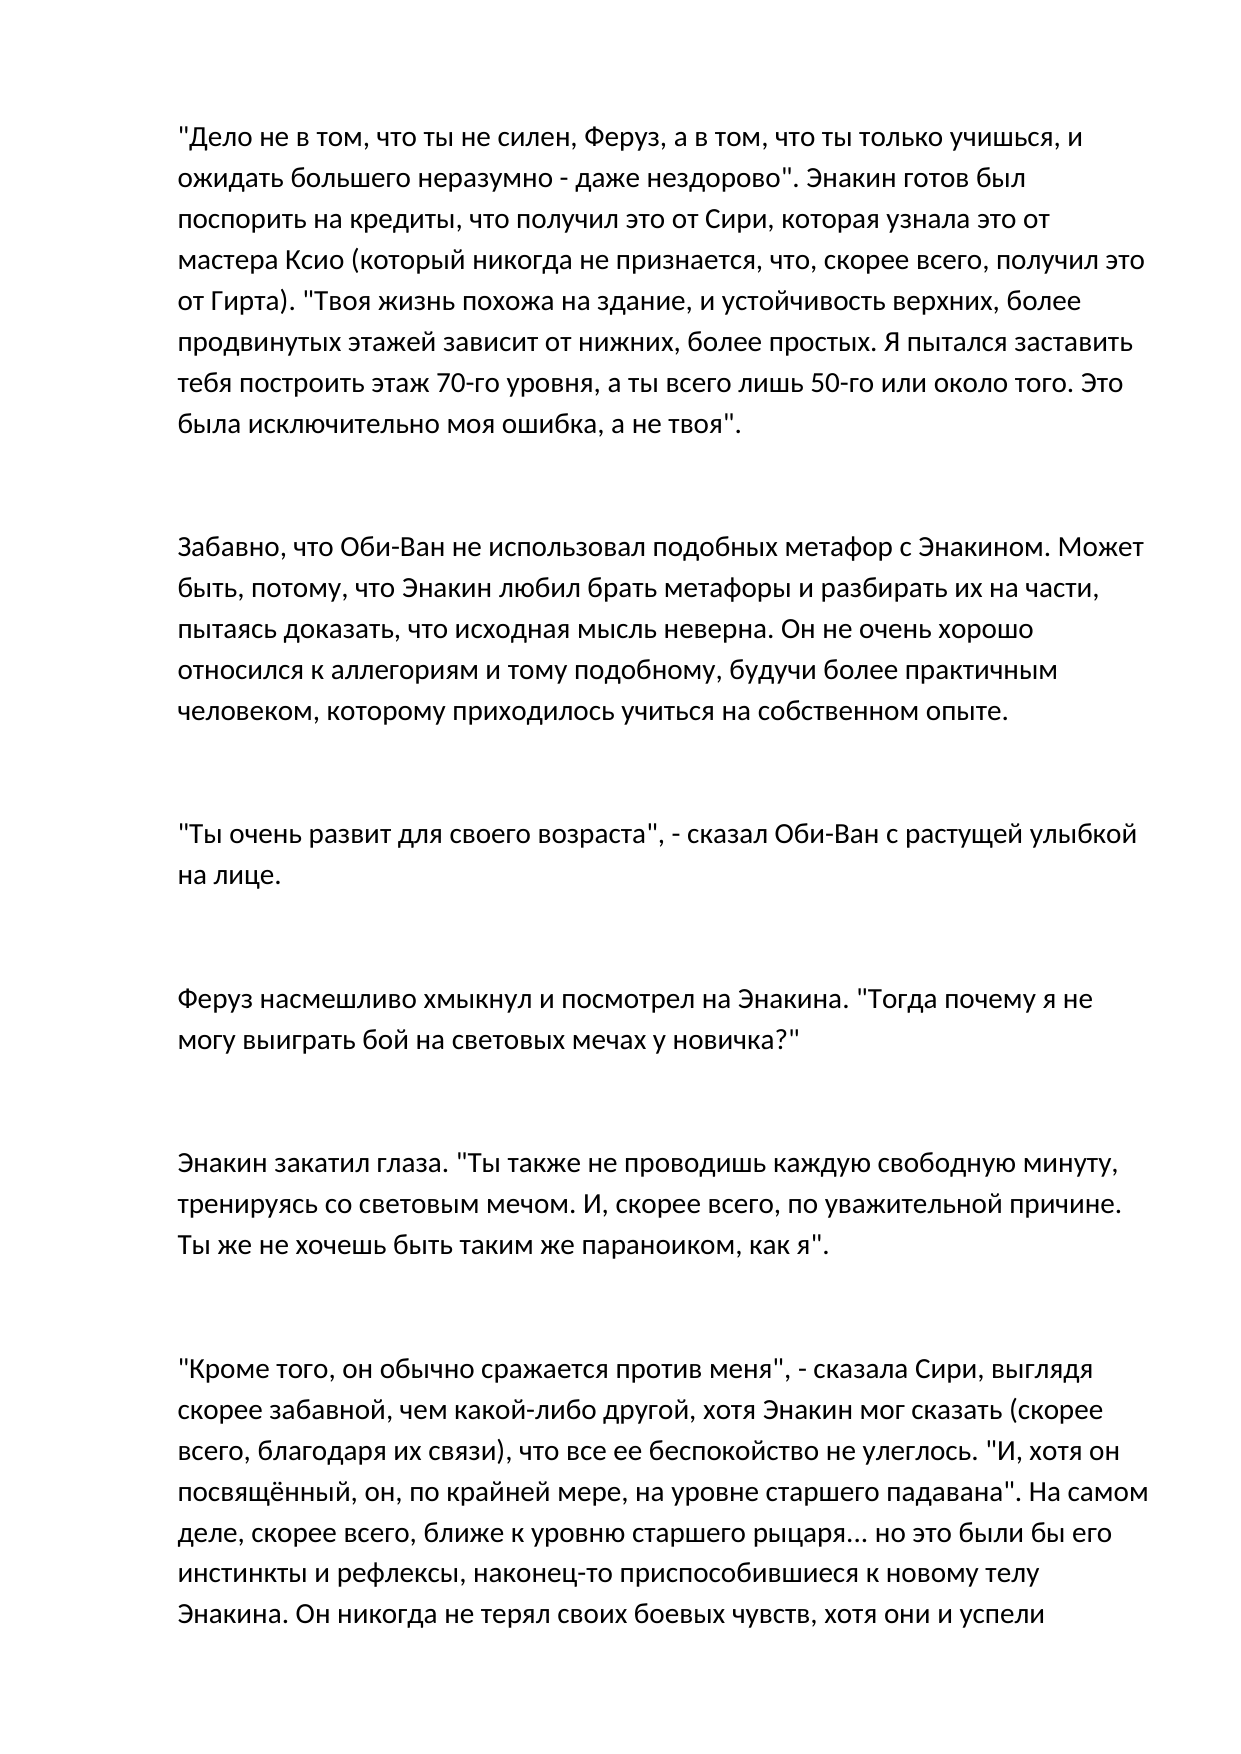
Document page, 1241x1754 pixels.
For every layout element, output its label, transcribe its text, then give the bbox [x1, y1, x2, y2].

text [177, 1350, 1152, 1631]
text "Ты очень развит для своего возраста", - сказал Оби-Ван с растущей улыбкой на лице. [177, 816, 1152, 892]
text Энакин закатил глаза. "Ты также не проводишь каждую свободную минуту, тренируясь со световым мечом. И, скорее всего, по уважительной причине. Ты же не хочешь быть таким же параноиком, как я". [177, 1144, 1152, 1262]
text "Дело не в том, что ты не силен, Феруз, а в том, что ты только учишься, и ожидать большего неразумно - даже нездорово". Энакин готов был поспорить на кредиты, что получил это от Сири, которая узнала это от мастера Ксио (который никогда не признается, что, скорее всего, получил это от Гирта). "Твоя жизнь похожа на здание, и устойчивость верхних, более продвинутых этажей зависит от нижних, более простых. Я пытался заставить тебя построить этаж 70-го уровня, а ты всего лишь 50-го или около того. Это была исключительно моя ошибка, а не твоя". [177, 118, 1152, 440]
text Феруз насмешливо хмыкнул и посмотрел на Энакина. "Тогда почему я не могу выиграть бой на световых мечах у новичка?" [177, 980, 1152, 1057]
text Забавно, что Оби-Ван не использовал подобных метафор с Энакином. Может быть, потому, что Энакин любил брать метафоры и разбирать их на части, пытаясь доказать, что исходная мысль неверна. Он не очень хорошо относился к аллегориям и тому подобному, будучи более практичным человеком, которому приходилось учиться на собственном опыте. [177, 528, 1152, 728]
